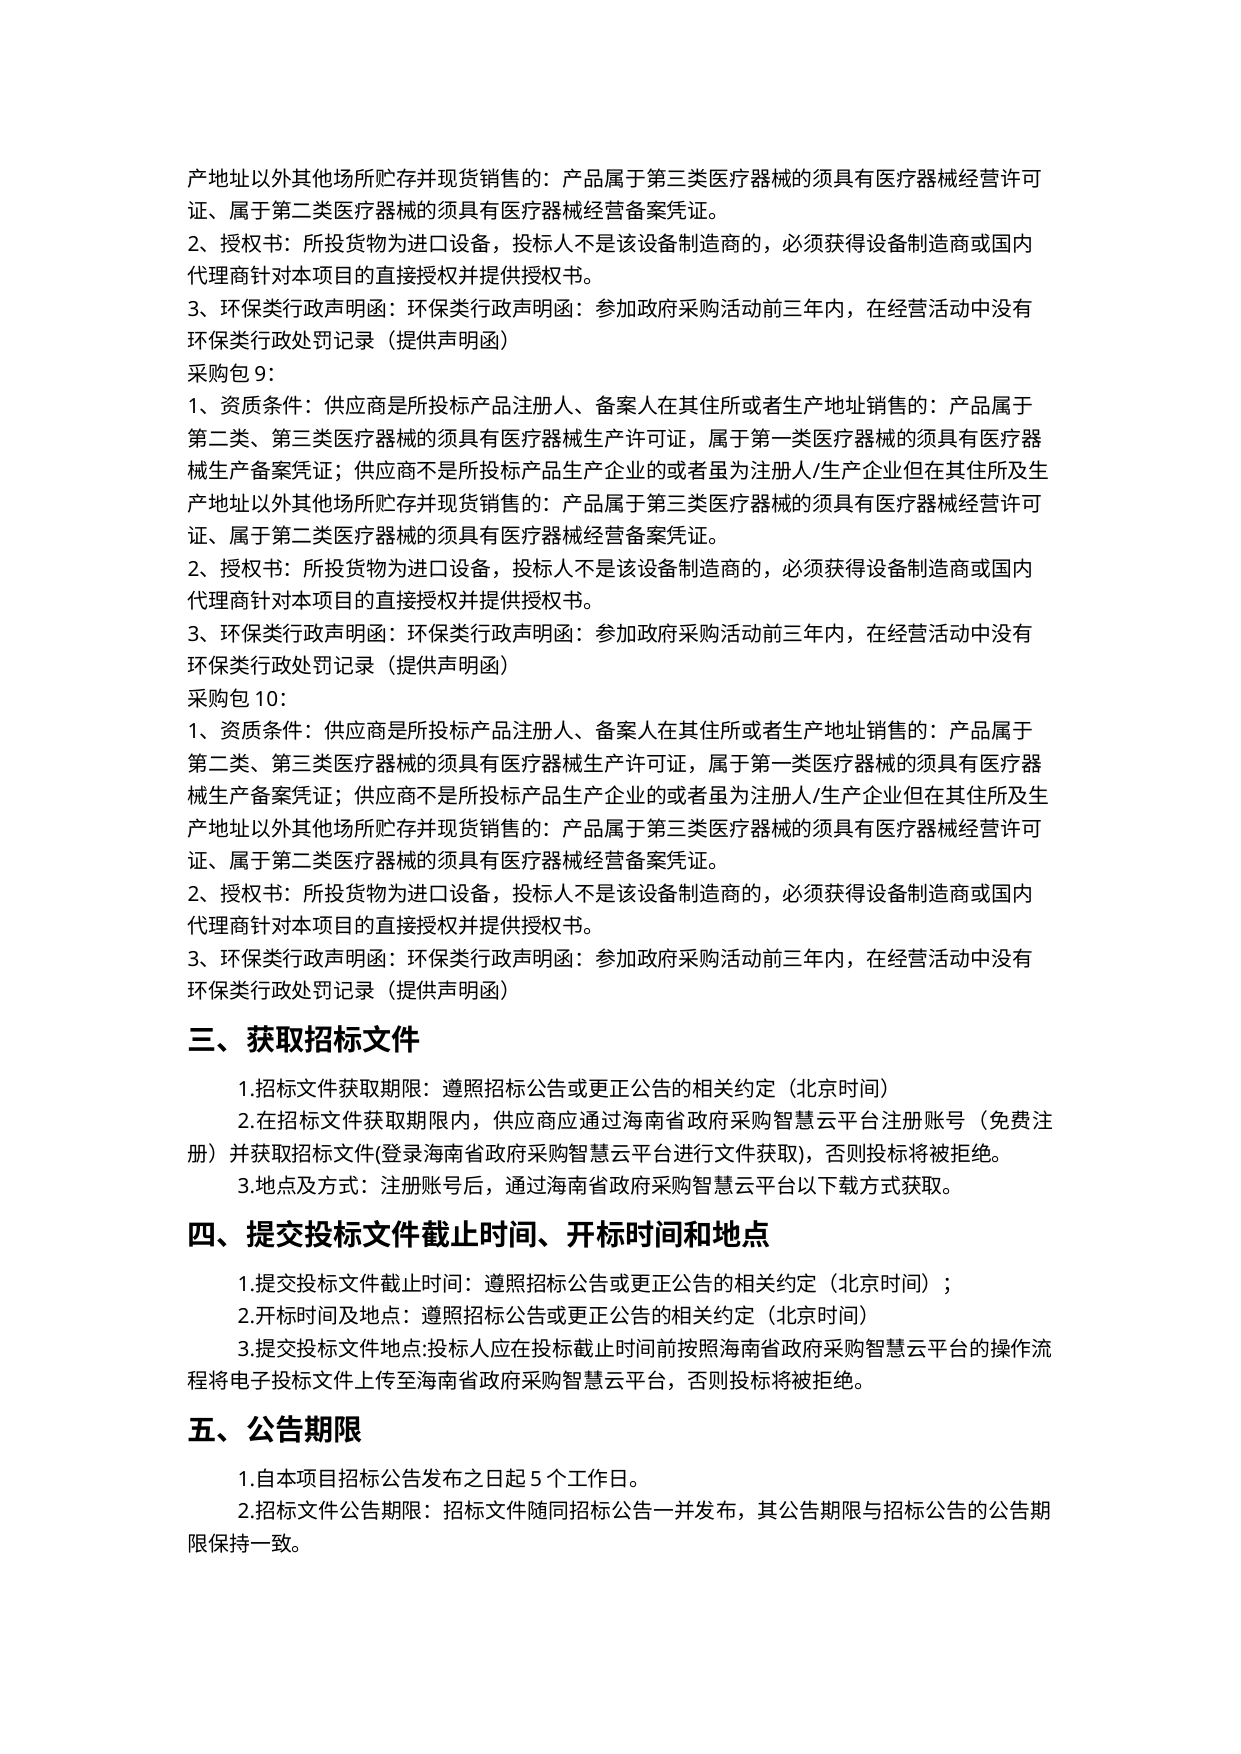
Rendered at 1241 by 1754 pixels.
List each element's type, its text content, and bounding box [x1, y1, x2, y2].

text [187, 162, 1053, 227]
text 1.自本项目招标公告发布之日起5个工作日。 [187, 1462, 1053, 1494]
text 五、公告期限 [187, 1397, 1053, 1462]
text 3.地点及方式：注册账号后，通过海南省政府采购智慧云平台以下载方式获取。 [187, 1169, 1053, 1202]
text 1.招标文件获取期限：遵照招标公告或更正公告的相关约定（北京时间） [187, 1072, 1053, 1104]
text 2.招标文件公告期限：招标文件随同招标公告一并发布，其公告期限与招标公告的公告期限保持一致。 [187, 1494, 1053, 1559]
text 3.提交投标文件地点:投标人应在投标截止时间前按照海南省政府采购智慧云平台的操作流程将电子投标文件上传至海南省政府采购智慧云平台，否则投标将被拒绝。 [187, 1332, 1053, 1397]
text 采购包10： [187, 682, 1053, 714]
text 1.提交投标文件截止时间：遵照招标公告或更正公告的相关约定（北京时间）； [187, 1267, 1053, 1299]
text 四、提交投标文件截止时间、开标时间和地点 [187, 1202, 1053, 1267]
text 2.在招标文件获取期限内，供应商应通过海南省政府采购智慧云平台注册账号（免费注册）并获取招标文件(登录海南省政府采购智慧云平台进行文件获取)，否则投标将被拒绝。 [187, 1104, 1053, 1169]
text 采购包9： [187, 357, 1053, 389]
text 2、授权书：所投货物为进口设备，投标人不是该设备制造商的，必须获得设备制造商或国内代理商针对本项目的直接授权并提供授权书。 [187, 227, 1053, 292]
text 3、环保类行政声明函：环保类行政声明函：参加政府采购活动前三年内，在经营活动中没有环保类行政处罚记录（提供声明函） [187, 292, 1053, 357]
text 三、获取招标文件 [187, 1007, 1053, 1072]
text 2.开标时间及地点：遵照招标公告或更正公告的相关约定（北京时间） [187, 1299, 1053, 1332]
text 3、环保类行政声明函：环保类行政声明函：参加政府采购活动前三年内，在经营活动中没有环保类行政处罚记录（提供声明函） [187, 942, 1053, 1007]
text 2、授权书：所投货物为进口设备，投标人不是该设备制造商的，必须获得设备制造商或国内代理商针对本项目的直接授权并提供授权书。 [187, 877, 1053, 942]
text 2、授权书：所投货物为进口设备，投标人不是该设备制造商的，必须获得设备制造商或国内代理商针对本项目的直接授权并提供授权书。 [187, 552, 1053, 617]
text 3、环保类行政声明函：环保类行政声明函：参加政府采购活动前三年内，在经营活动中没有环保类行政处罚记录（提供声明函） [187, 617, 1053, 682]
